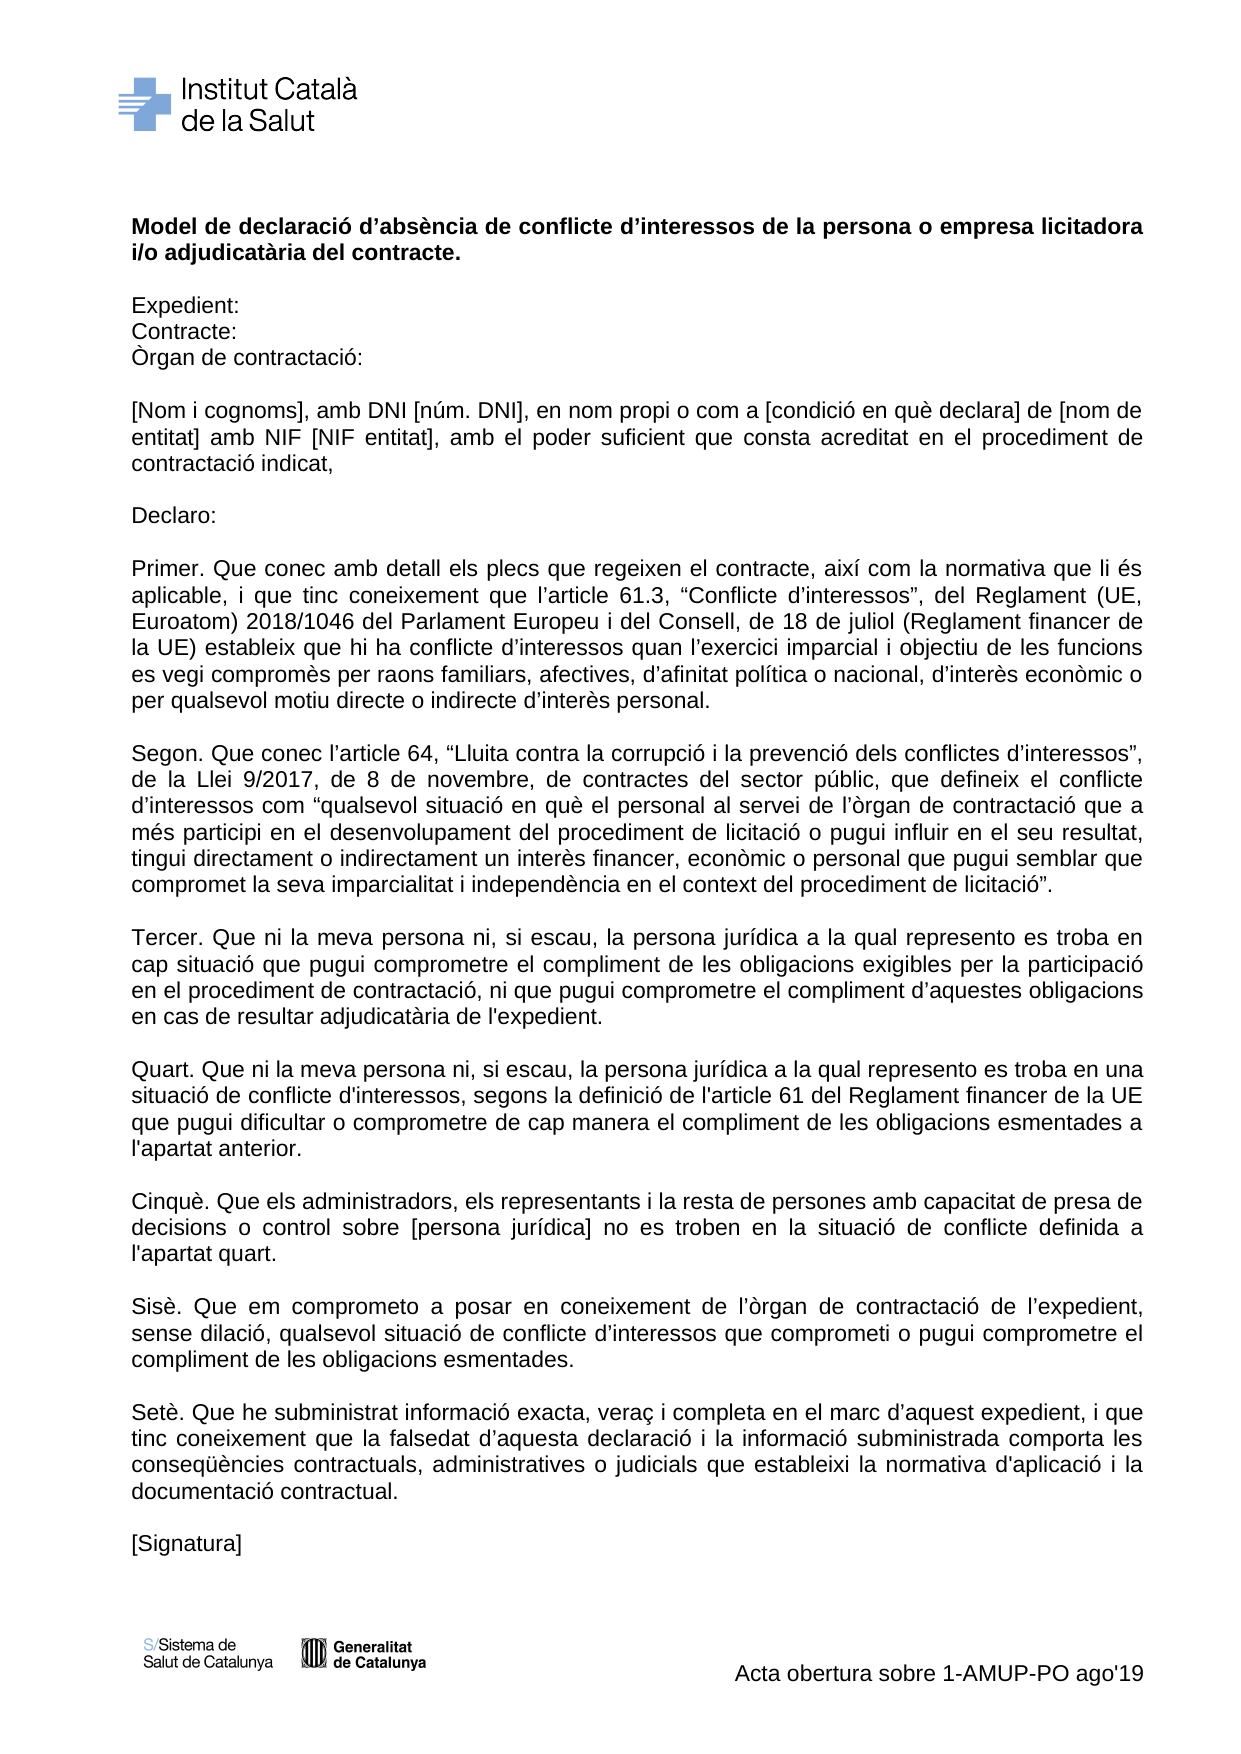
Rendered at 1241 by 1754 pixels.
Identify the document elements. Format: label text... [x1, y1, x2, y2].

text Contracte: [131, 318, 1144, 344]
text Òrgan de contractació: [131, 344, 1144, 371]
text Tercer. Que ni la meva persona ni, si escau, la persona jurídica a la qual represento es troba en cap situació que pugui comprometre el compliment de les obligacions exigibles per la participació en el procediment de contractació, ni que pugui comprometre el compliment d’aquestes obligacions en cas de resultar adjudicatària de l'expedient. [131, 924, 1144, 1029]
text [Signatura] [131, 1530, 1144, 1557]
picture [142, 1638, 429, 1671]
picture [116, 73, 361, 137]
text Sisè. Que em comprometo a posar en coneixement de l’òrgan de contractació de l’expedient, sense dilació, qualsevol situació de conflicte d’interessos que comprometi o pugui comprometre el compliment de les obligacions esmentades. [131, 1293, 1144, 1372]
text Primer. Que conec amb detall els plecs que regeixen el contracte, així com la normativa que li és aplicable, i que tinc coneixement que l’article 61.3, “Conflicte d’interessos”, del Reglament (UE, Euroatom) 2018/1046 del Parlament Europeu i del Consell, de 18 de juliol (Reglament financer de la UE) estableix que hi ha conflicte d’interessos quan l’exercici imparcial i objectiu de les funcions es vegi compromès per raons familiars, afectives, d’afinitat política o nacional, d’interès econòmic o per qualsevol motiu directe o indirecte d’interès personal. [131, 555, 1144, 713]
text Cinquè. Que els administradors, els representants i la resta de persones amb capacitat de presa de decisions o control sobre [persona jurídica] no es troben en la situació de conflicte definida a l'apartat quart. [131, 1188, 1144, 1267]
text Model de declaració d’absència de conflicte d’interessos de la persona o empresa licitadora i/o adjudicatària del contracte. [131, 213, 1144, 265]
text Expedient: [131, 292, 1144, 318]
text Quart. Que ni la meva persona ni, si escau, la persona jurídica a la qual represento es troba en una situació de conflicte d'interessos, segons la definició de l'article 61 del Reglament financer de la UE que pugui dificultar o comprometre de cap manera el compliment de les obligacions esmentades a l'apartat anterior. [131, 1056, 1144, 1161]
text Segon. Que conec l’article 64, “Lluita contra la corrupció i la prevenció dels conflictes d’interessos”, de la Llei 9/2017, de 8 de novembre, de contractes del sector públic, que defineix el conflicte d’interessos com “qualsevol situació en què el personal al servei de l’òrgan de contractació que a més participi en el desenvolupament del procediment de licitació o pugui influir en el seu resultat, tingui directament o indirectament un interès financer, econòmic o personal que pugui semblar que compromet la seva imparcialitat i independència en el context del procediment de licitació”. [131, 740, 1144, 898]
text Declaro: [131, 502, 1144, 529]
text Setè. Que he subministrat informació exacta, veraç i completa en el marc d’aquest expedient, i que tinc coneixement que la falsedat d’aquesta declaració i la informació subministrada comporta les conseqüències contractuals, administratives o judicials que estableixi la normativa d'aplicació i la documentació contractual. [131, 1398, 1144, 1504]
text [Nom i cognoms], amb DNI [núm. DNI], en nom propi o com a [condició en què declara] de [nom de entitat] amb NIF [NIF entitat], amb el poder suficient que consta acreditat en el procediment de contractació indicat, [131, 397, 1144, 476]
